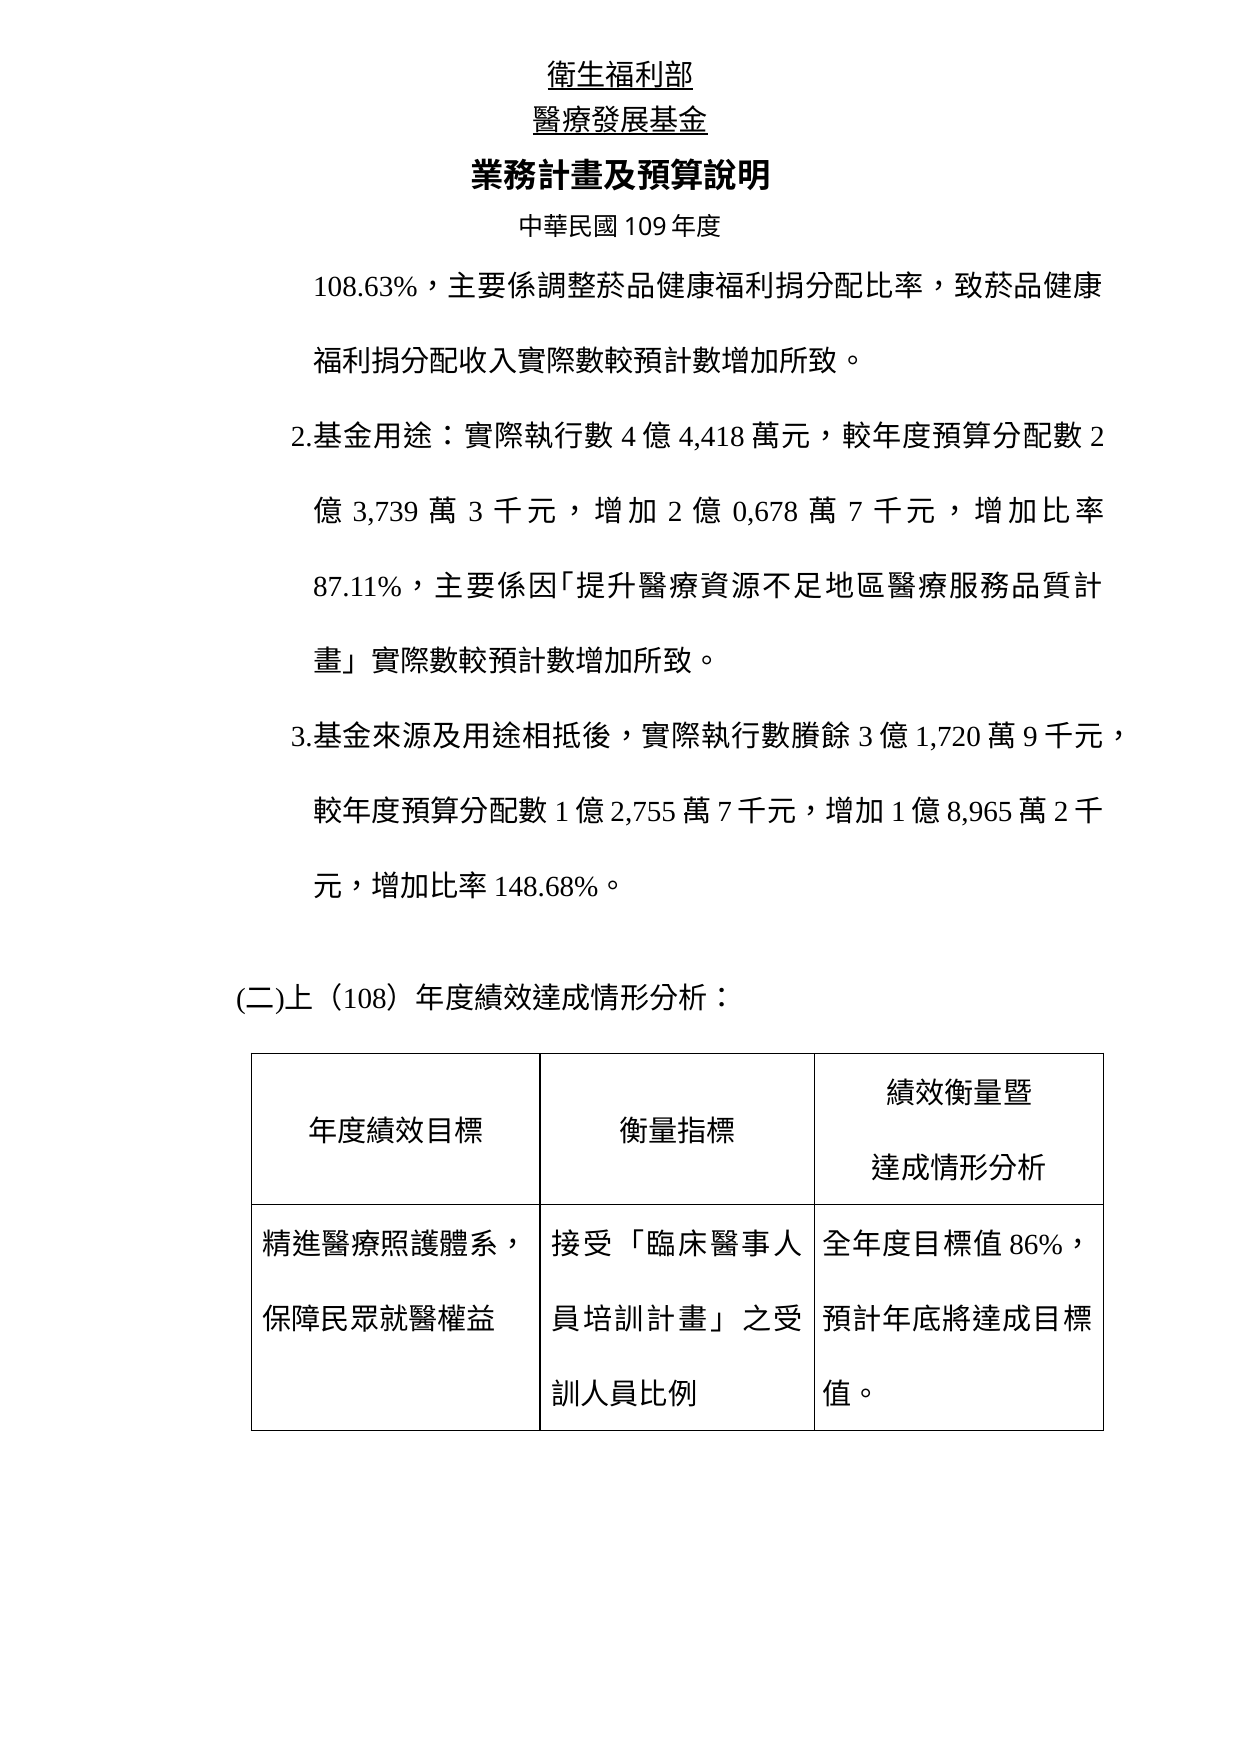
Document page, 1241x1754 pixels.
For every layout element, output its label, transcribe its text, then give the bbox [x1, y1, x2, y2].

list 基金來源及用途相抵後，實際執行數賸餘3億1,720萬9千元，較年度預算分配數1億2,755萬7千元，增加1億8,965萬2千元，增加比率148.68%。 [291, 696, 1104, 921]
text (二)上（108）年度績效達成情形分析： [236, 959, 1104, 1034]
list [291, 246, 1104, 396]
table_header 績效衡量暨 達成情形分析 [815, 1054, 1103, 1203]
table_header 年度績效目標 [252, 1054, 539, 1203]
table_cell 全年度目標值86%，預計年底將達成目標值。 [815, 1205, 1103, 1429]
table_cell 精進醫療照護體系，保障民眾就醫權益 [252, 1205, 539, 1429]
list 基金用途：實際執行數4億4,418萬元，較年度預算分配數2億3,739萬3千元，增加2億0,678萬7千元，增加比率87.11%，主要係因｢提升醫療資源不足地區醫療服務品質計畫」實際數較預計數增加所致。 [291, 396, 1104, 696]
table_header 衡量指標 [541, 1054, 814, 1203]
table_cell 接受「臨床醫事人員培訓計畫」之受訓人員比例 [541, 1205, 814, 1429]
